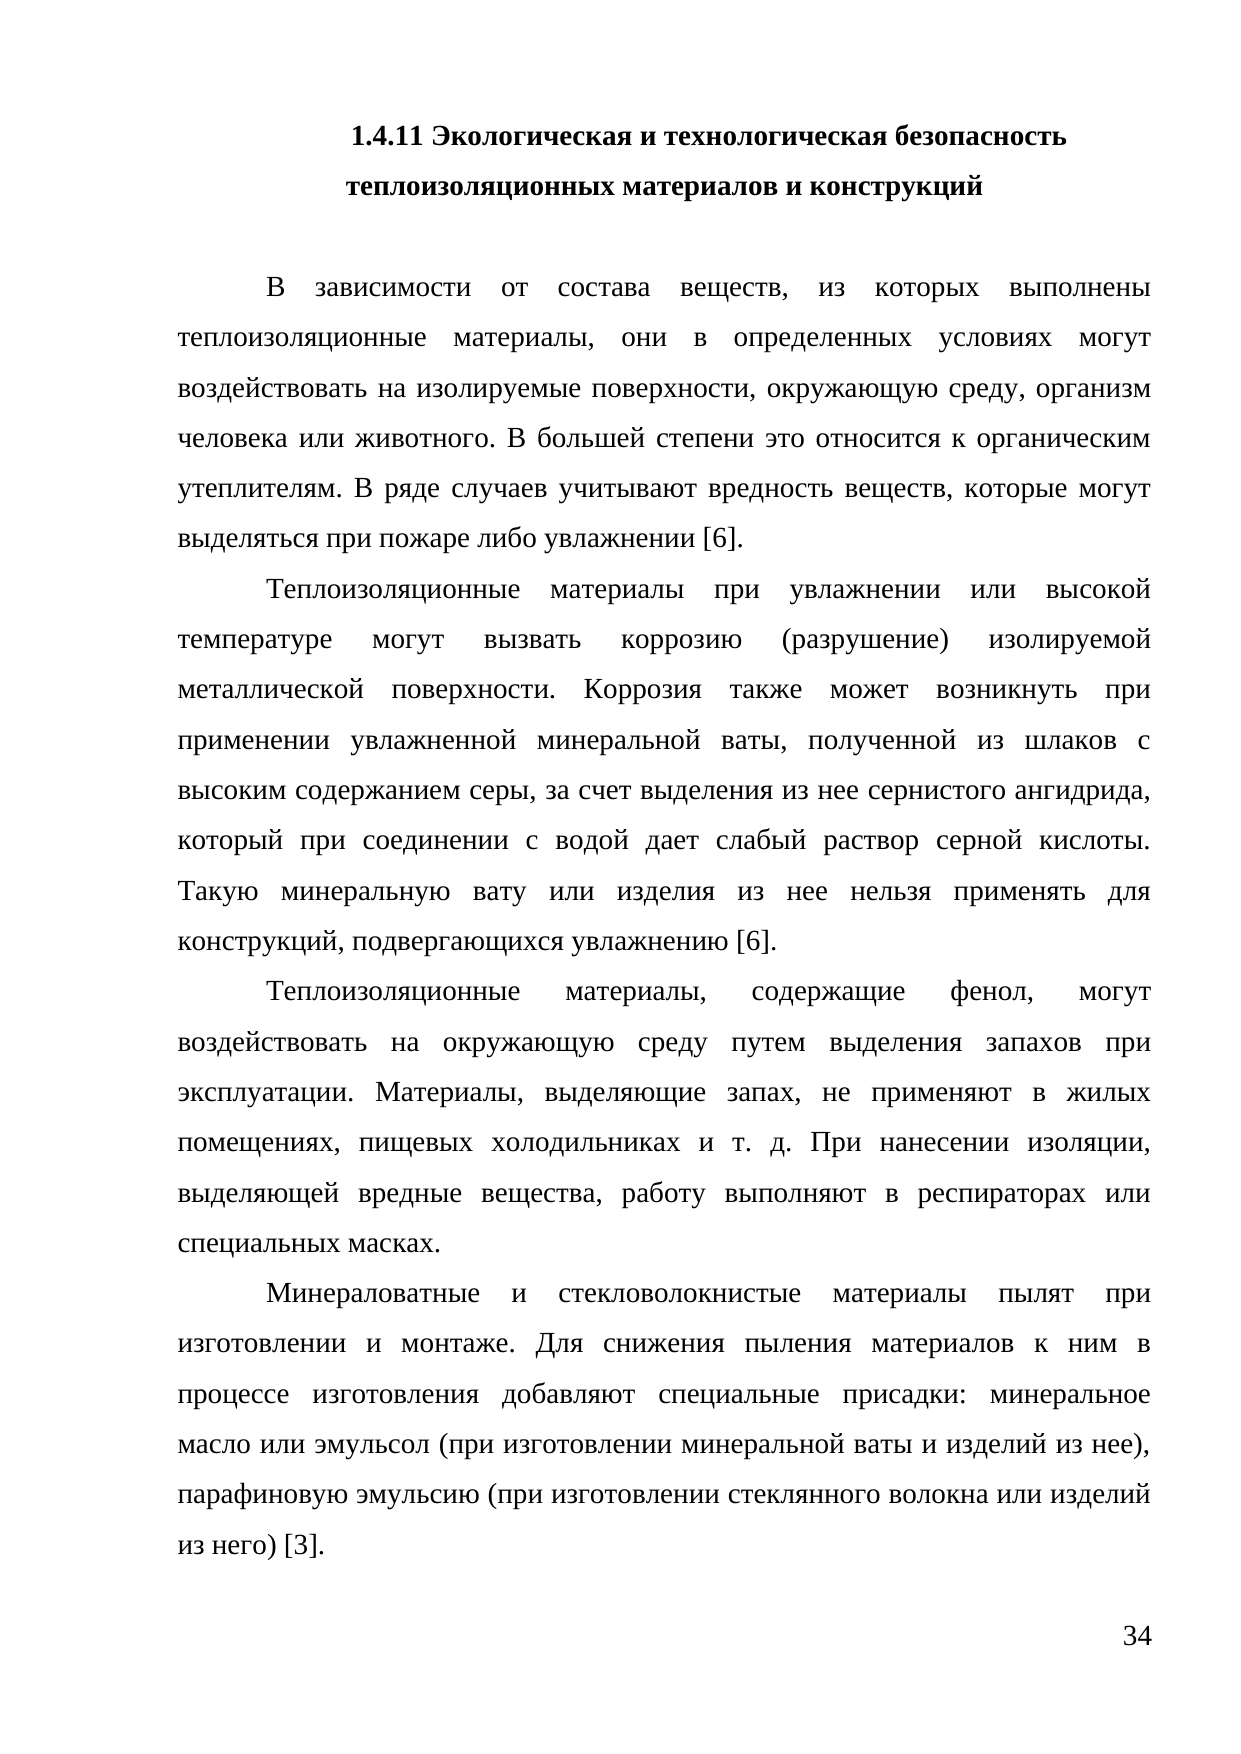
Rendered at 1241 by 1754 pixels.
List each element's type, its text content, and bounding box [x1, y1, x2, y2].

text Теплоизоляционные материалы при увлажнении или высокой температуре могут вызвать коррозию (разрушение) изолируемой металлической поверхности. Коррозия также может возникнуть при применении увлажненной минеральной ваты, полученной из шлаков с высоким содержанием серы, за счет выделения из нее сернистого ангидрида, который при соединении с водой дает слабый раствор серной кислоты. Такую минеральную вату или изделия из нее нельзя применять для конструкций, подвергающихся увлажнению [6]. [177, 571, 1152, 957]
text В зависимости от состава веществ, из которых выполнены теплоизоляционные материалы, они в определенных условиях могут воздействовать на изолируемые поверхности, окружающую среду, организм человека или животного. В большей степени это относится к органическим утеплителям. В ряде случаев учитывают вредность веществ, которые могут выделяться при пожаре либо увлажнении [6]. [177, 269, 1152, 554]
text Минераловатные и стекловолокнистые материалы пылят при изготовлении и монтаже. Для снижения пыления материалов к ним в процессе изготовления добавляют специальные присадки: минеральное масло или эмульсол (при изготовлении минеральной ваты и изделий из нее), парафиновую эмульсию (при изготовлении стеклянного волокна или изделий из него) [3]. [177, 1275, 1152, 1560]
text 1.4.11 Экологическая и технологическая безопасность теплоизоляционных материалов и конструкций [177, 118, 1152, 202]
text Теплоизоляционные материалы, содержащие фенол, могут воздействовать на окружающую среду путем выделения запахов при эксплуатации. Материалы, выделяющие запах, не применяют в жилых помещениях, пищевых холодильниках и т. д. При нанесении изоляции, выделяющей вредные вещества, работу выполняют в респираторах или специальных масках. [177, 973, 1152, 1258]
